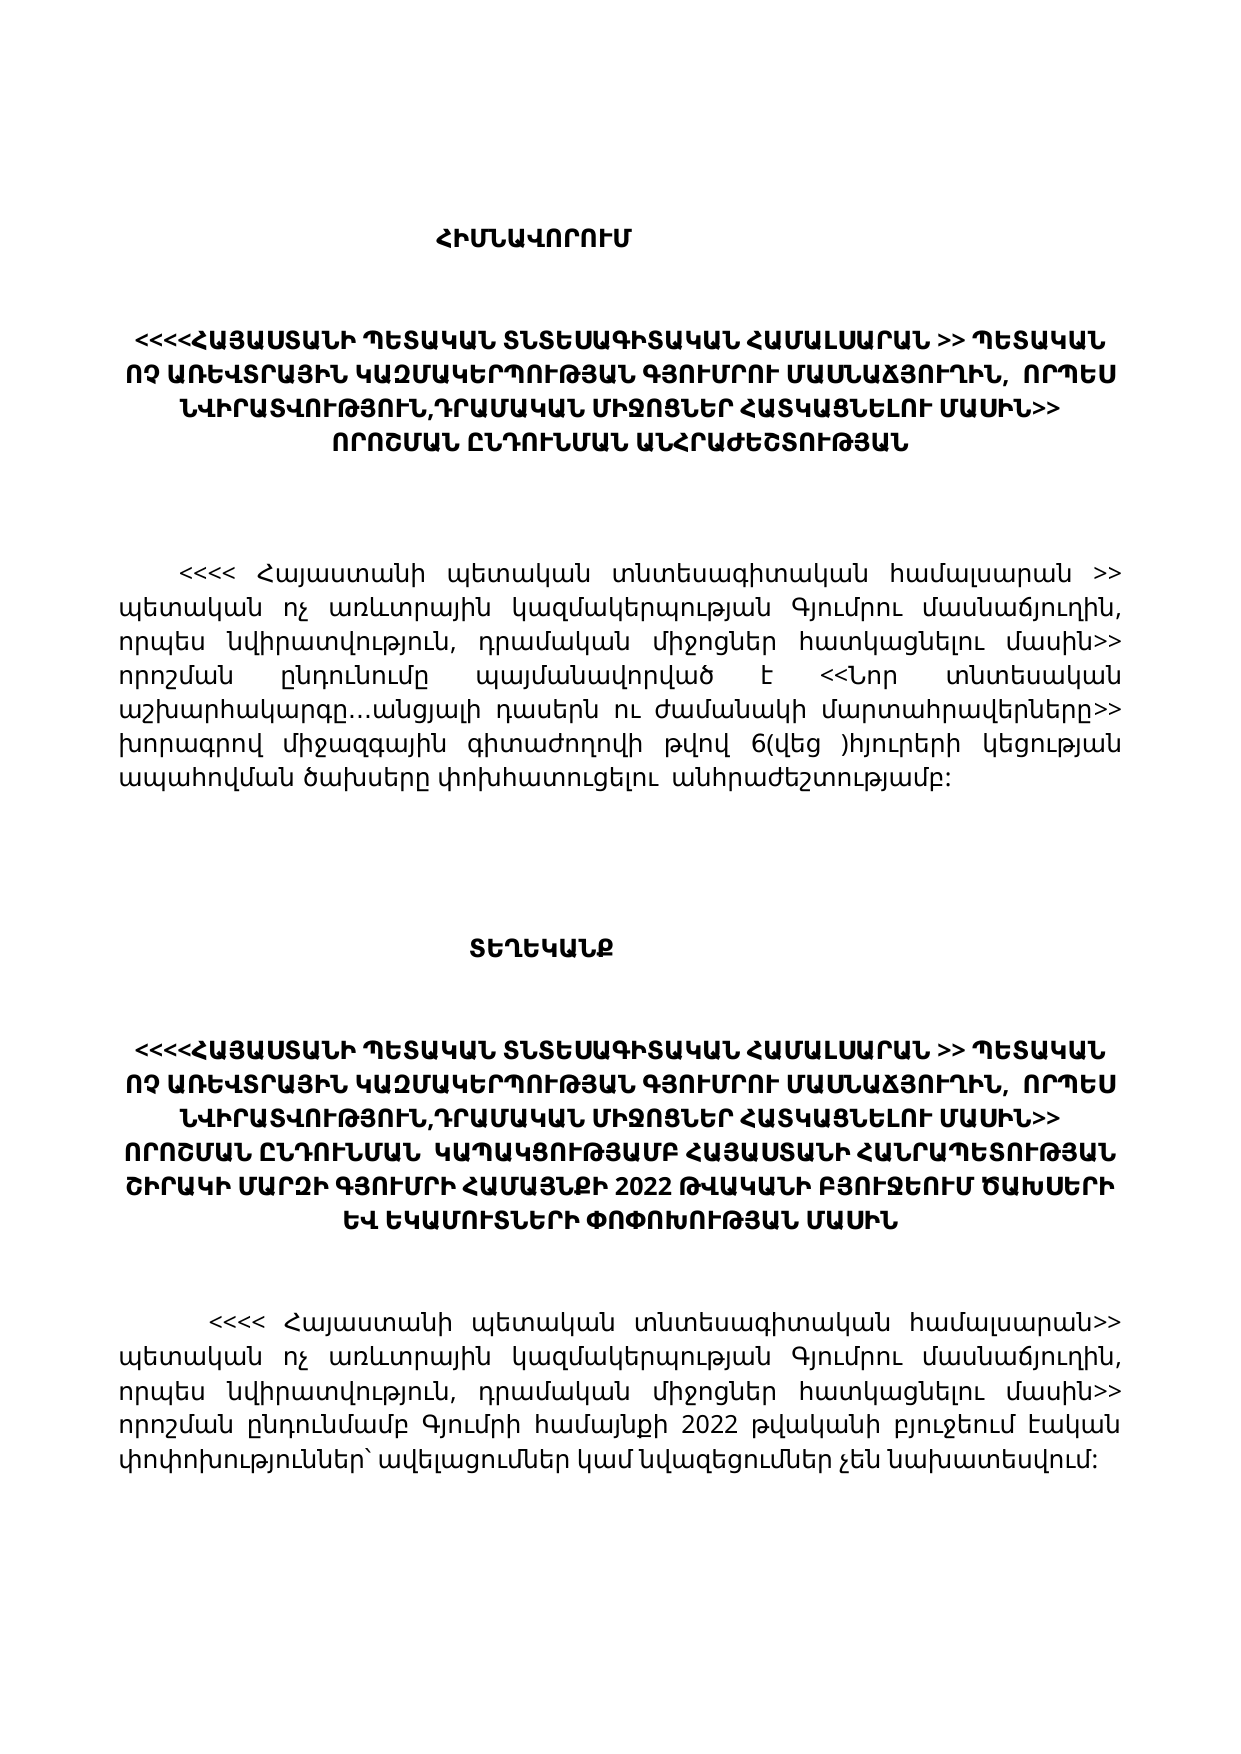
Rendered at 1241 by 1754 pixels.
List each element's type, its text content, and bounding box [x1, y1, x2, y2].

text ՈՐՈՇՄԱՆ ԸՆԴՈՒՆՄԱՆ ԱՆՀՐԱԺԵՇՏՈՒԹՅԱՆ [118, 425, 1122, 459]
text <<<<ՀԱՅԱՍՏԱՆԻ ՊԵՏԱԿԱՆ ՏՆՏԵՍԱԳԻՏԱԿԱՆ ՀԱՄԱԼՍԱՐԱՆ >> ՊԵՏԱԿԱՆ ՈՉ ԱՌԵՎՏՐԱՅԻՆ ԿԱԶՄԱԿԵՐՊՈՒԹՅԱՆ ԳՅՈՒՄՐՈՒ ՄԱՍՆԱՃՅՈՒՂԻՆ, ՈՐՊԵՍ ՆՎԻՐԱՏՎՈՒԹՅՈՒՆ,ԴՐԱՄԱԿԱՆ ՄԻՋՈՑՆԵՐ ՀԱՏԿԱՑՆԵԼՈՒ ՄԱՍԻՆ>> [118, 322, 1122, 425]
text ՈՐՈՇՄԱՆ ԸՆԴՈՒՆՄԱՆ ԿԱՊԱԿՑՈՒԹՅԱՄԲ ՀԱՅԱՍՏԱՆԻ ՀԱՆՐԱՊԵՏՈՒԹՅԱՆ ՇԻՐԱԿԻ ՄԱՐԶԻ ԳՅՈՒՄՐԻ ՀԱՄԱՅՆՔԻ 2022 ԹՎԱԿԱՆԻ ԲՅՈՒՋԵՈՒՄ ԾԱԽՍԵՐԻ ԵՎ ԵԿԱՄՈՒՏՆԵՐԻ ՓՈՓՈԽՈՒԹՅԱՆ ՄԱՍԻՆ [118, 1135, 1122, 1237]
text <<<< Հայաստանի պետական տնտեսագիտական համալսարան>> պետական ոչ առևտրային կազմակերպության Գյումրու մասնաճյուղին, որպես նվիրատվություն, դրամական միջոցներ հատկացնելու մասին>> որոշման ընդունմամբ Գյումրի համայնքի 2022 թվականի բյուջեում էական փոփոխություններ՝ ավելացումներ կամ նվազեցումներ չեն նախատեսվում: [118, 1305, 1122, 1475]
text ՀԻՄՆԱՎՈՐՈՒՄ [118, 220, 1122, 254]
text ՏԵՂԵԿԱՆՔ [118, 930, 1122, 964]
text <<<<ՀԱՅԱՍՏԱՆԻ ՊԵՏԱԿԱՆ ՏՆՏԵՍԱԳԻՏԱԿԱՆ ՀԱՄԱԼՍԱՐԱՆ >> ՊԵՏԱԿԱՆ ՈՉ ԱՌԵՎՏՐԱՅԻՆ ԿԱԶՄԱԿԵՐՊՈՒԹՅԱՆ ԳՅՈՒՄՐՈՒ ՄԱՍՆԱՃՅՈՒՂԻՆ, ՈՐՊԵՍ ՆՎԻՐԱՏՎՈՒԹՅՈՒՆ,ԴՐԱՄԱԿԱՆ ՄԻՋՈՑՆԵՐ ՀԱՏԿԱՑՆԵԼՈՒ ՄԱՍԻՆ>> [118, 1032, 1122, 1135]
text <<<< Հայաստանի պետական տնտեսագիտական համալսարան >> պետական ոչ առևտրային կազմակերպության Գյումրու մասնաճյուղին, որպես նվիրատվություն, դրամական միջոցներ հատկացնելու մասին>> որոշման ընդունումը պայմանավորված է <<Նոր տնտեսական աշխարհակարգը...անցյալի դասերն ու ժամանակի մարտահրավերները>> խորագրով միջազգային գիտաժողովի թվով 6(վեց )հյուրերի կեցության ապահովման ծախսերը փոխհատուցելու անհրաժեշտությամբ: [118, 556, 1122, 794]
